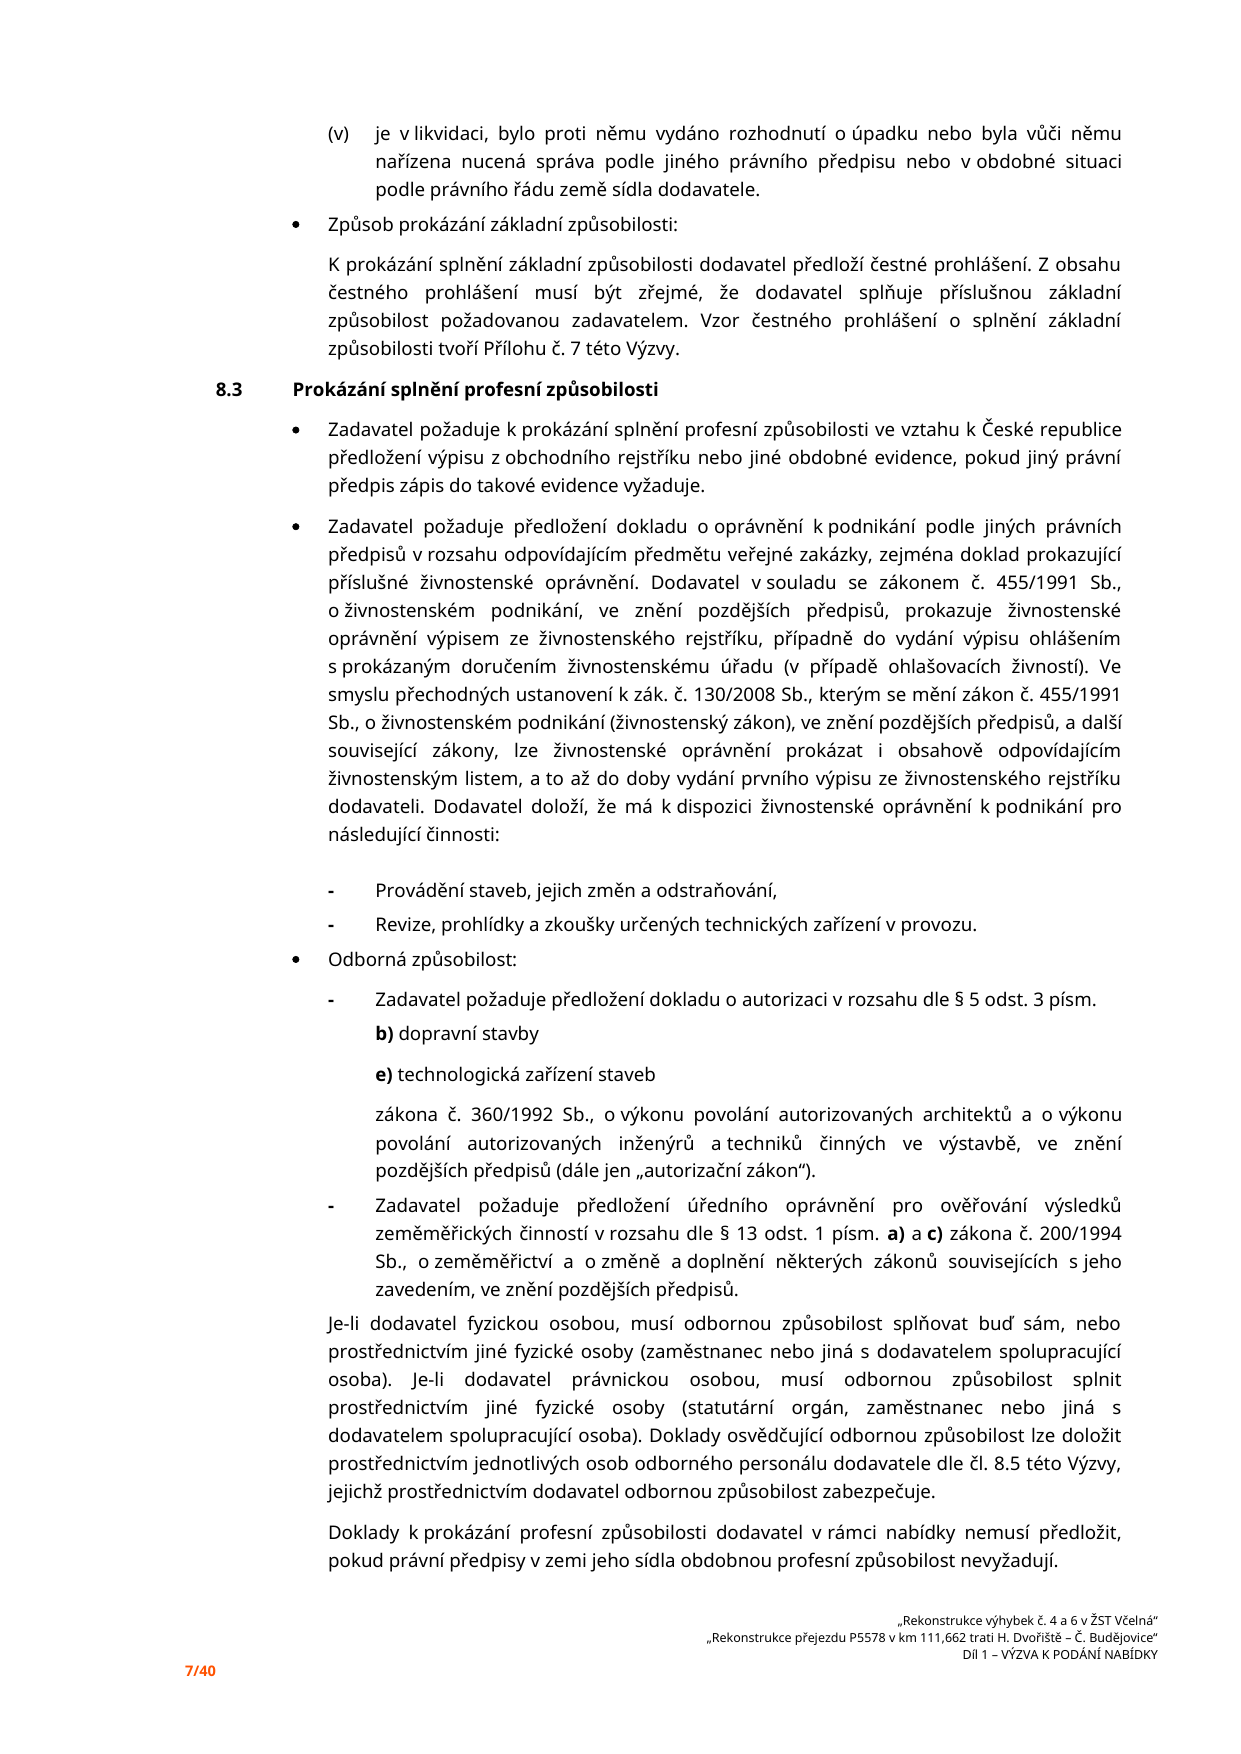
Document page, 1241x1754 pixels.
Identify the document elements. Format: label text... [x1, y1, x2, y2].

list zákona č. 360/1992 Sb., o výkonu povolání autorizovaných architektů a o výkonu povolání autorizovaných inženýrů a techniků činných ve výstavbě, ve znění pozdějších předpisů (dále jen „autorizační zákon“). [375, 1102, 1122, 1183]
text K prokázání splnění základní způsobilosti dodavatel předloží čestné prohlášení. Z obsahu čestného prohlášení musí být zřejmé, že dodavatel splňuje příslušnou základní způsobilost požadovanou zadavatelem. Vzor čestného prohlášení o splnění základní způsobilosti tvoří Přílohu č. 7 této Výzvy. [328, 251, 1122, 361]
text Revize, prohlídky a zkoušky určených technických zařízení v provozu. [328, 912, 1122, 937]
text Zadavatel požaduje k prokázání splnění profesní způsobilosti ve vztahu k České republice předložení výpisu z obchodního rejstříku nebo jiné obdobné evidence, pokud jiný právní předpis zápis do takové evidence vyžaduje. [292, 417, 1122, 498]
text Odborná způsobilost: [292, 946, 1122, 971]
list e) technologická zařízení staveb [339, 1061, 1122, 1087]
text je v likvidaci, bylo proti němu vydáno rozhodnutí o úpadku nebo byla vůči němu nařízena nucená správa podle jiného právního předpisu nebo v obdobné situaci podle právního řádu země sídla dodavatele. [328, 121, 1122, 202]
text Je-li dodavatel fyzickou osobou, musí odbornou způsobilost splňovat buď sám, nebo prostřednictvím jiné fyzické osoby (zaměstnanec nebo jiná s dodavatelem spolupracující osoba). Je-li dodavatel právnickou osobou, musí odbornou způsobilost splnit prostřednictvím jiné fyzické osoby (statutární orgán, zaměstnanec nebo jiná s dodavatelem spolupracující osoba). Doklady osvědčující odbornou způsobilost lze doložit prostřednictvím jednotlivých osob odborného personálu dodavatele dle čl. 8.5 této Výzvy, jejichž prostřednictvím dodavatel odbornou způsobilost zabezpečuje. [328, 1310, 1122, 1504]
text Způsob prokázání základní způsobilosti: [292, 211, 1122, 236]
text Provádění staveb, jejich změn a odstraňování, [328, 877, 1122, 903]
list b) dopravní stavby [339, 1021, 1122, 1046]
text Zadavatel požaduje předložení dokladu o oprávnění k podnikání podle jiných právních předpisů v rozsahu odpovídajícím předmětu veřejné zakázky, zejména doklad prokazující příslušné živnostenské oprávnění. Dodavatel v souladu se zákonem č. 455/1991 Sb., o živnostenském podnikání, ve znění pozdějších předpisů, prokazuje živnostenské oprávnění výpisem ze živnostenského rejstříku, případně do vydání výpisu ohlášením s prokázaným doručením živnostenskému úřadu (v případě ohlašovacích živností). Ve smyslu přechodných ustanovení k zák. č. 130/2008 Sb., kterým se mění zákon č. 455/1991 Sb., o živnostenském podnikání (živnostenský zákon), ve znění pozdějších předpisů, a další související zákony, lze živnostenské oprávnění prokázat i obsahově odpovídajícím živnostenským listem, a to až do doby vydání prvního výpisu ze živnostenského rejstříku dodavateli. Dodavatel doloží, že má k dispozici živnostenské oprávnění k podnikání pro následující činnosti: [292, 513, 1122, 847]
text Prokázání splnění profesní způsobilosti [216, 376, 1122, 402]
text Zadavatel požaduje předložení úředního oprávnění pro ověřování výsledků zeměměřických činností v rozsahu dle § 13 odst. 1 písm. a) a c) zákona č. 200/1994 Sb., o zeměměřictví a o změně a doplnění některých zákonů souvisejících s jeho zavedením, ve znění pozdějších předpisů. [328, 1192, 1122, 1302]
text Zadavatel požaduje předložení dokladu o autorizaci v rozsahu dle § 5 odst. 3 písm. [328, 986, 1122, 1012]
text Doklady k prokázání profesní způsobilosti dodavatel v rámci nabídky nemusí předložit, pokud právní předpisy v zemi jeho sídla obdobnou profesní způsobilost nevyžadují. [328, 1519, 1122, 1573]
